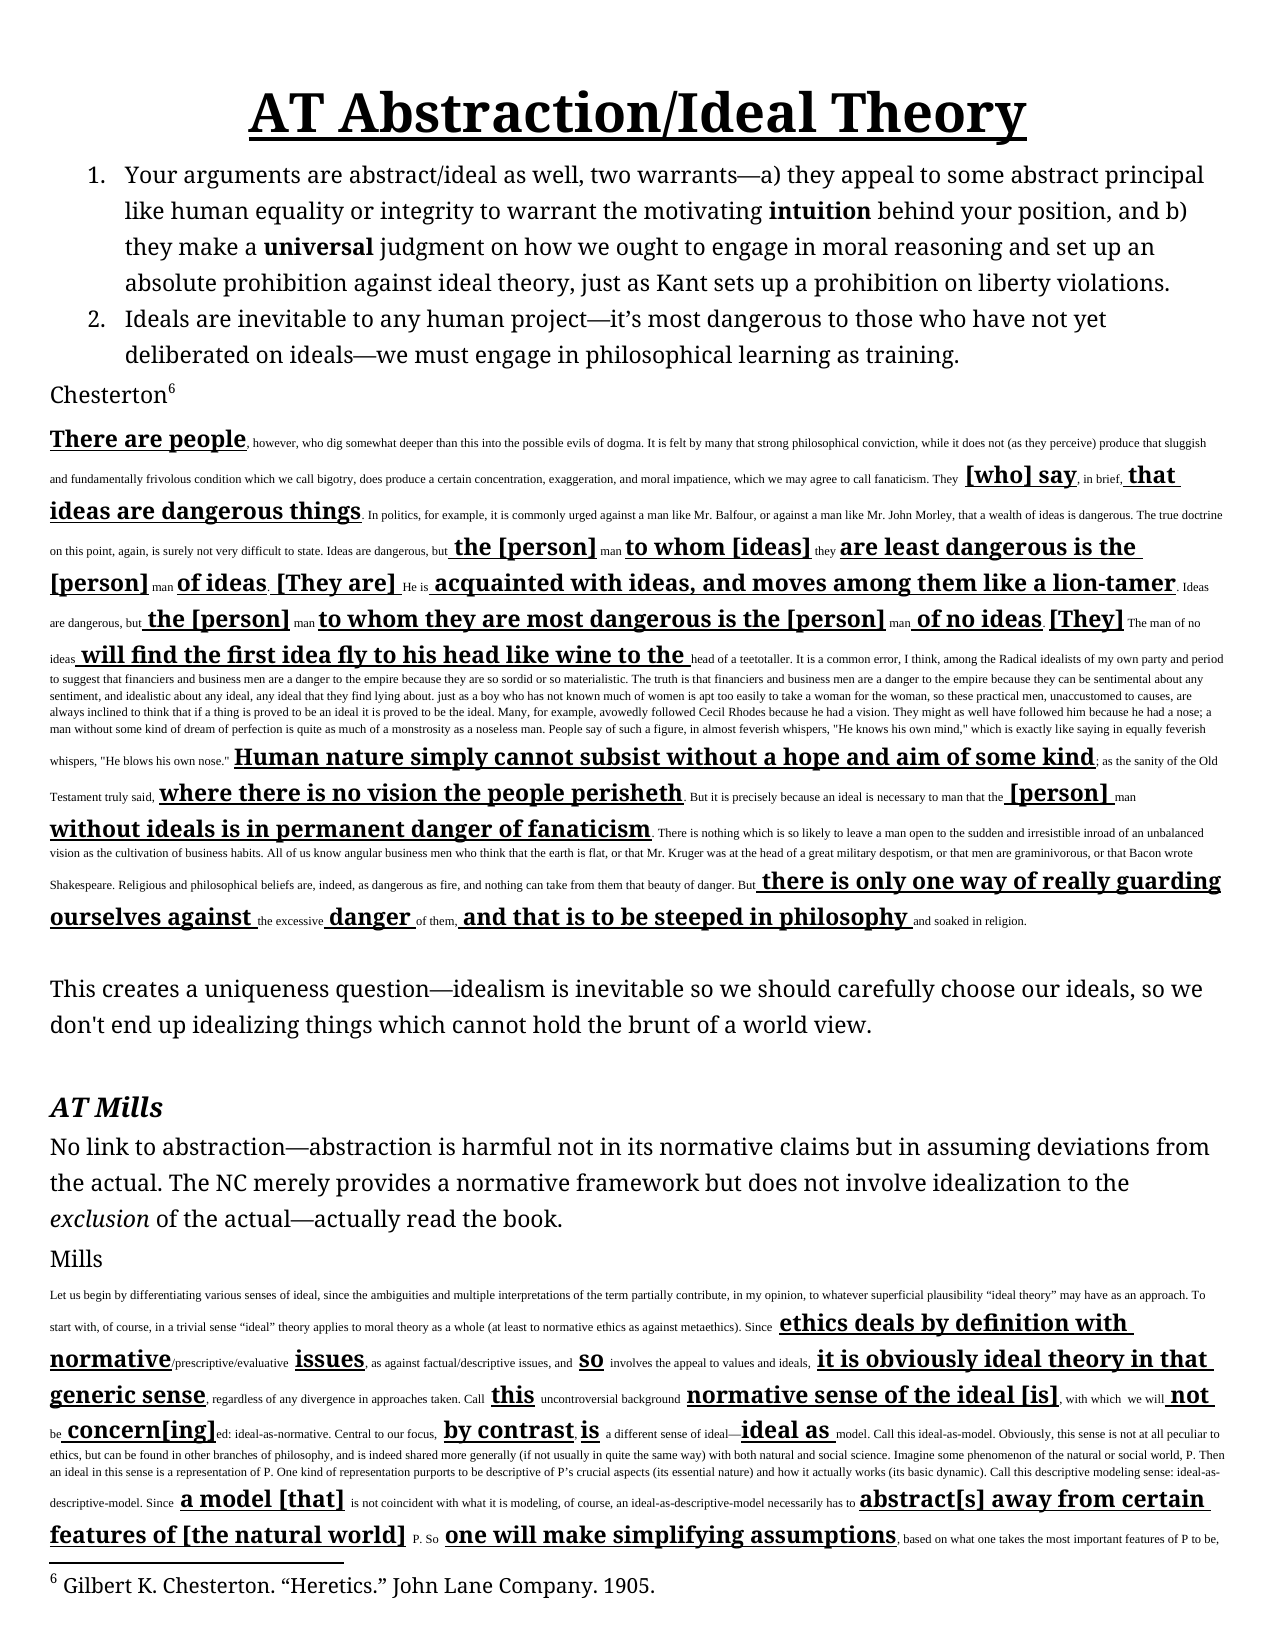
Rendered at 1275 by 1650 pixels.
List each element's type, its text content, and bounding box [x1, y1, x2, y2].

subtitle Mills [49, 1243, 1226, 1274]
text This creates a uniqueness question—idealism is inevitable so we should carefully choose our ideals, so we don't end up idealizing things which cannot hold the brunt of a world view. [49, 973, 1226, 1040]
list Your arguments are abstract/ideal as well, two warrants—a) they appeal to some abstract principal like human equality or integrity to warrant the motivating intuition behind your position, and b) they make a universal judgment on how we ought to engage in moral reasoning and set up an absolute prohibition against ideal theory, just as Kant sets up a prohibition on liberty violations. [87, 159, 1226, 298]
list Ideals are inevitable to any human project—it’s most dangerous to those who have not yet deliberated on ideals—we must engage in philosophical learning as training. [87, 303, 1226, 370]
subtitle Chesterton [49, 379, 1226, 410]
subtitle AT Abstraction/Ideal Theory [49, 74, 1226, 148]
subtitle AT Mills [49, 1089, 1226, 1126]
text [49, 1288, 1226, 1551]
text There are people, however, who dig somewhat deeper than this into the possible evils of dogma. It is felt by many that strong philosophical conviction, while it does not (as they perceive) produce that sluggish and fundamentally frivolous condition which we call bigotry, does produce a certain concentration, exaggeration, and moral impatience, which we may agree to call fanaticism. They [who] say, in brief, that ideas are dangerous things. In politics, for example, it is commonly urged against a man like Mr. Balfour, or against a man like Mr. John Morley, that a wealth of ideas is dangerous. The true doctrine on this point, again, is surely not very difficult to state. Ideas are dangerous, but the [person] man to whom [ideas] they are least dangerous is the [person] man of ideas. [They are] He is acquainted with ideas, and moves among them like a lion-tamer. Ideas are dangerous, but the [person] man to whom they are most dangerous is the [person] man of no ideas. [They] The man of no ideas will find the first idea fly to his head like wine to the head of a teetotaller. It is a common error, I think, among the Radical idealists of my own party and period to suggest that financiers and business men are a danger to the empire because they are so sordid or so materialistic. The truth is that financiers and business men are a danger to the empire because they can be sentimental about any sentiment, and idealistic about any ideal, any ideal that they find lying about. just as a boy who has not known much of women is apt too easily to take a woman for the woman, so these practical men, unaccustomed to causes, are always inclined to think that if a thing is proved to be an ideal it is proved to be the ideal. Many, for example, avowedly followed Cecil Rhodes because he had a vision. They might as well have followed him because he had a nose; a man without some kind of dream of perfection is quite as much of a monstrosity as a noseless man. People say of such a figure, in almost feverish whispers, "He knows his own mind," which is exactly like saying in equally feverish whispers, "He blows his own nose." Human nature simply cannot subsist without a hope and aim of some kind; as the sanity of the Old Testament truly said, where there is no vision the people perisheth. But it is precisely because an ideal is necessary to man that the [person] man without ideals is in permanent danger of fanaticism. There is nothing which is so likely to leave a man open to the sudden and irresistible inroad of an unbalanced vision as the cultivation of business habits. All of us know angular business men who think that the earth is flat, or that Mr. Kruger was at the head of a great military despotism, or that men are graminivorous, or that Bacon wrote Shakespeare. Religious and philosophical beliefs are, indeed, as dangerous as fire, and nothing can take from them that beauty of danger. But there is only one way of really guarding ourselves against the excessive danger of them, and that is to be steeped in philosophy and soaked in religion. [49, 423, 1226, 932]
text No link to abstraction—abstraction is harmful not in its normative claims but in assuming deviations from the actual. The NC merely provides a normative framework but does not involve idealization to the exclusion of the actual—actually read the book. [49, 1131, 1226, 1234]
